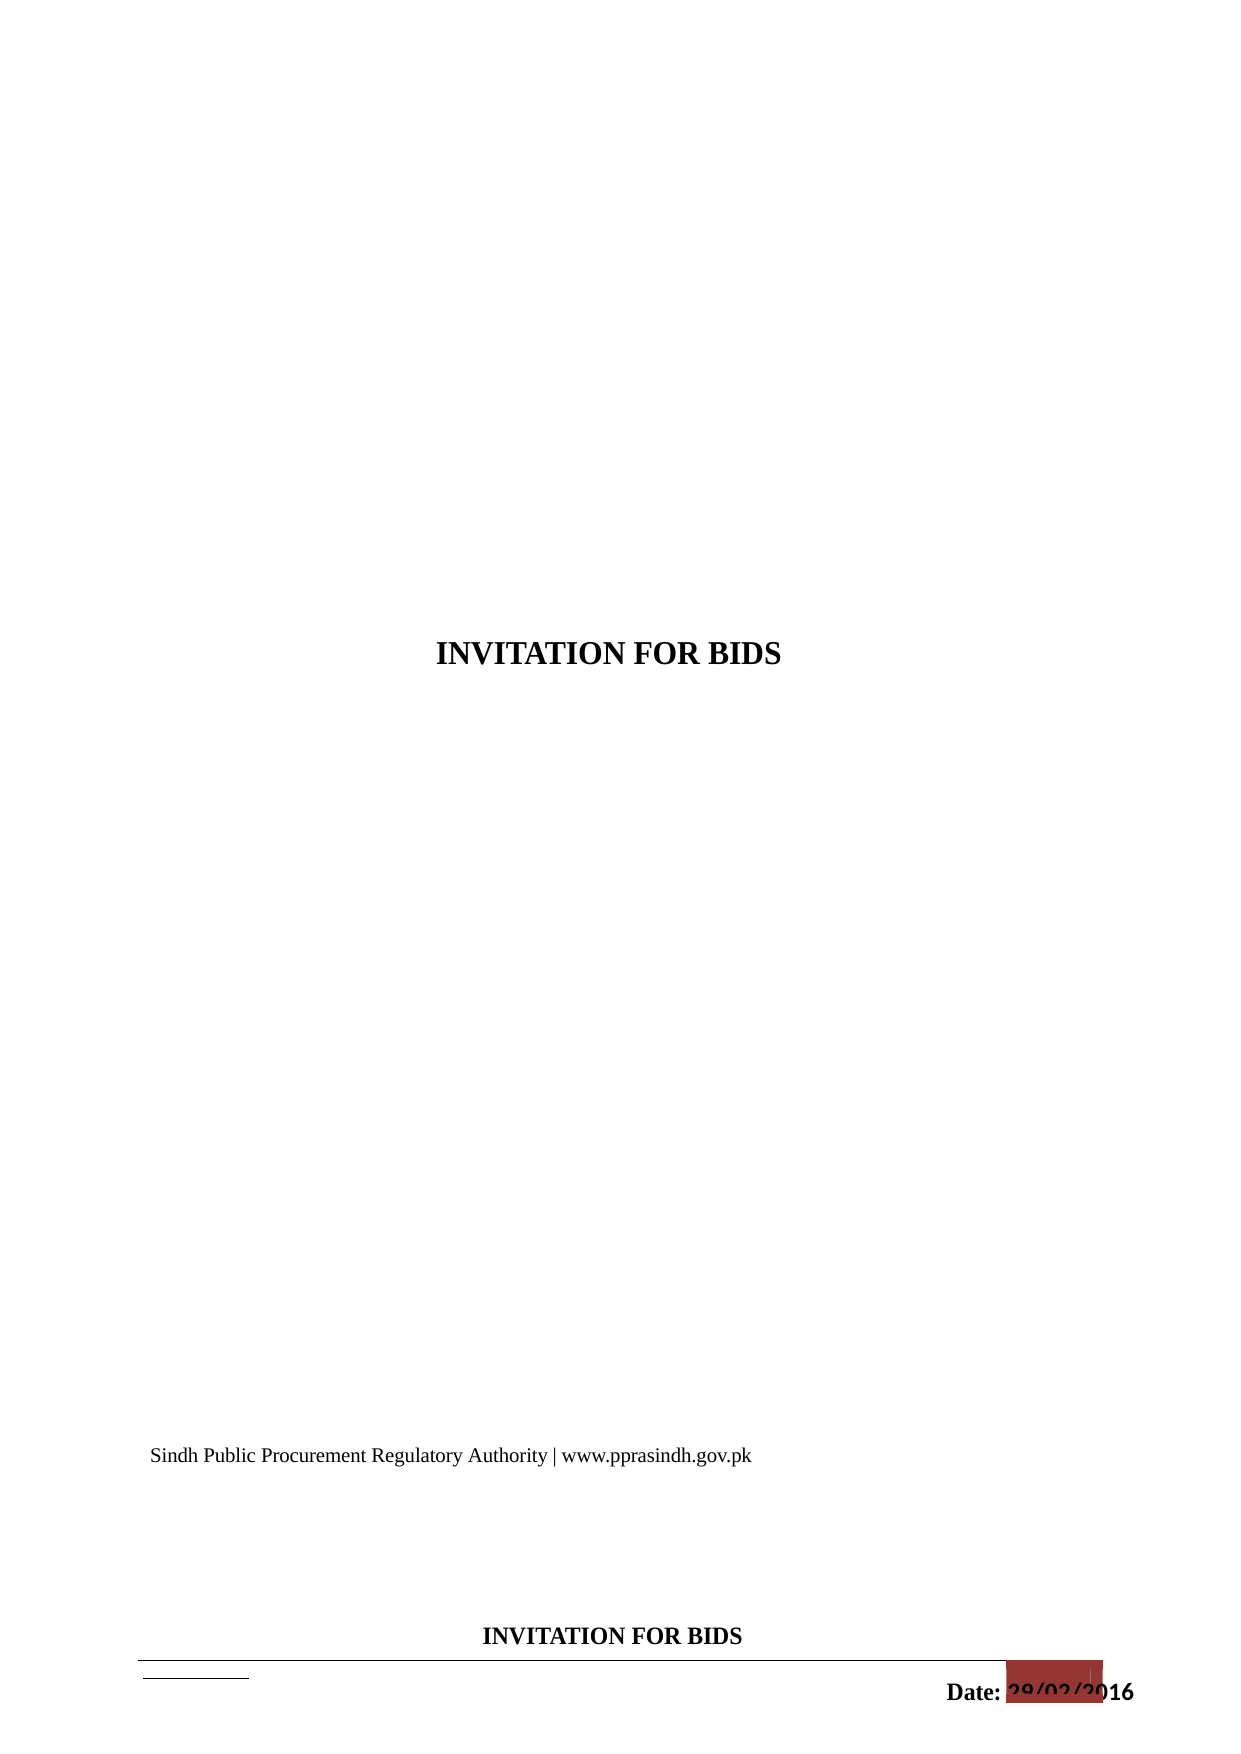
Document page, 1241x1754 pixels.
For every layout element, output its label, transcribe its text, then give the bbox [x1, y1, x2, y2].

text Date: 29/02/2016 [151, 1674, 1134, 1708]
text INVITATION FOR BIDS [151, 1626, 1134, 1649]
text INVITATION FOR BIDS [436, 641, 1134, 671]
text Sindh Public Procurement Regulatory Authority | www.pprasindh.gov.pk 2 [150, 1448, 1134, 1469]
